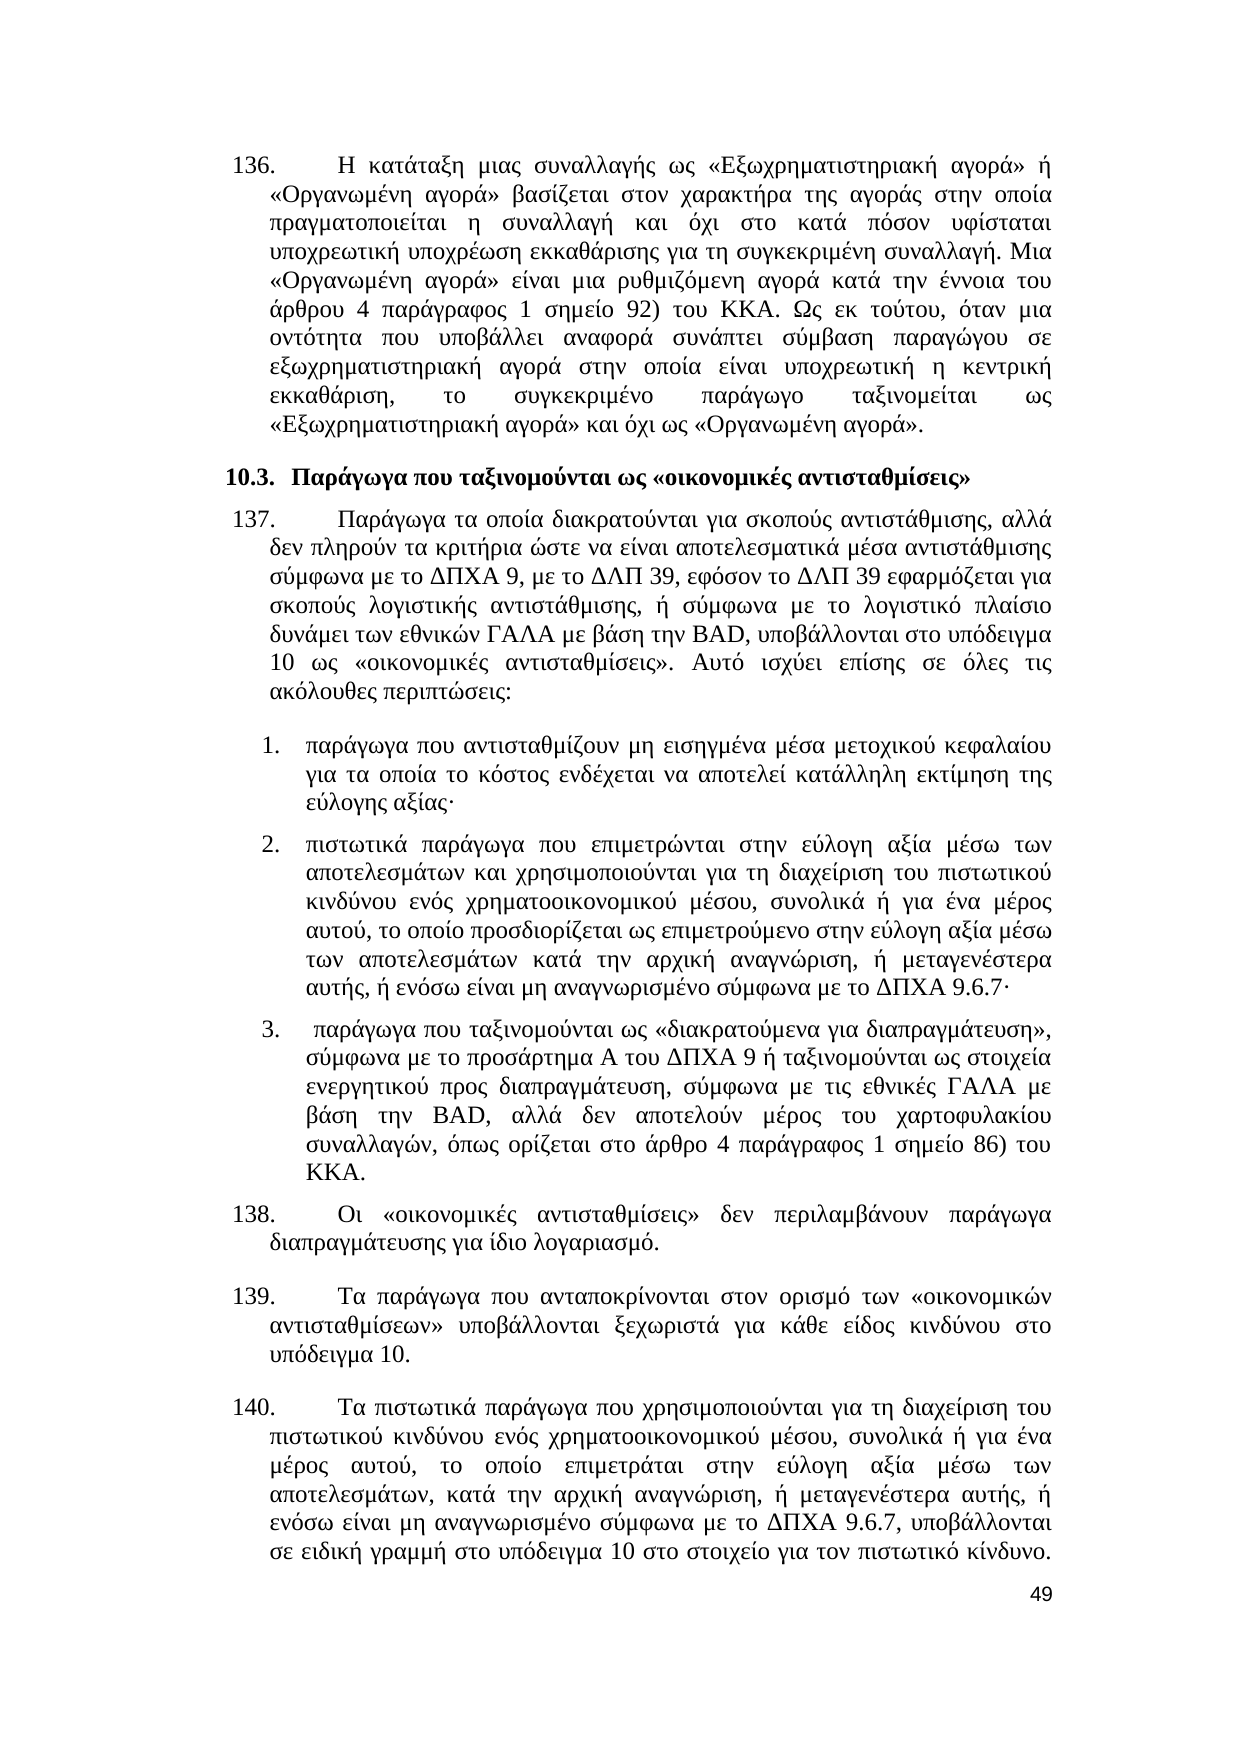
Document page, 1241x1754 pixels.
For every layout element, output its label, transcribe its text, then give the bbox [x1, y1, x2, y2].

list πιστωτικά παράγωγα που επιμετρώνται στην εύλογη αξία μέσω των αποτελεσμάτων και χρησιμοποιούνται για τη διαχείριση του πιστωτικού κινδύνου ενός χρηματοοικονομικού μέσου, συνολικά ή για ένα μέρος αυτού, το οποίο προσδιορίζεται ως επιμετρούμενο στην εύλογη αξία μέσω των αποτελεσμάτων κατά την αρχική αναγνώριση, ή μεταγενέστερα αυτής, ή ενόσω είναι μη αναγνωρισμένο σύμφωνα με το ΔΠΧΑ 9.6.7· [261, 829, 1053, 1001]
text Οι «οικονομικές αντισταθμίσεις» δεν περιλαμβάνουν παράγωγα διαπραγμάτευσης για ίδιο λογαριασμό. [232, 1199, 1053, 1256]
list παράγωγα που ταξινομούνται ως «διακρατούμενα για διαπραγμάτευση», σύμφωνα με το προσάρτημα Α του ΔΠΧΑ 9 ή ταξινομούνται ως στοιχεία ενεργητικού προς διαπραγμάτευση, σύμφωνα με τις εθνικές ΓΑΛΑ με βάση την BAD, αλλά δεν αποτελούν μέρος του χαρτοφυλακίου συναλλαγών, όπως ορίζεται στο άρθρο 4 παράγραφος 1 σημείο 86) του ΚΚΑ. [261, 1014, 1053, 1186]
subtitle Παράγωγα που ταξινομούνται ως «οικονομικές αντισταθμίσεις» [225, 462, 1053, 491]
text Η κατάταξη μιας συναλλαγής ως «Εξωχρηματιστηριακή αγορά» ή «Οργανωμένη αγορά» βασίζεται στον χαρακτήρα της αγοράς στην οποία πραγματοποιείται η συναλλαγή και όχι στο κατά πόσον υφίσταται υποχρεωτική υποχρέωση εκκαθάρισης για τη συγκεκριμένη συναλλαγή. Μια «Οργανωμένη αγορά» είναι μια ρυθμιζόμενη αγορά κατά την έννοια του άρθρου 4 παράγραφος 1 σημείο 92) του ΚΚΑ. Ως εκ τούτου, όταν μια οντότητα που υποβάλλει αναφορά συνάπτει σύμβαση παραγώγου σε εξωχρηματιστηριακή αγορά στην οποία είναι υποχρεωτική η κεντρική εκκαθάριση, το συγκεκριμένο παράγωγο ταξινομείται ως «Εξωχρηματιστηριακή αγορά» και όχι ως «Οργανωμένη αγορά». [232, 150, 1053, 437]
list παράγωγα που αντισταθμίζουν μη εισηγμένα μέσα μετοχικού κεφαλαίου για τα οποία το κόστος ενδέχεται να αποτελεί κατάλληλη εκτίμηση της εύλογης αξίας· [261, 730, 1053, 816]
text Παράγωγα τα οποία διακρατούνται για σκοπούς αντιστάθμισης, αλλά δεν πληρούν τα κριτήρια ώστε να είναι αποτελεσματικά μέσα αντιστάθμισης σύμφωνα με το ΔΠΧΑ 9, με το ΔΛΠ 39, εφόσον το ΔΛΠ 39 εφαρμόζεται για σκοπούς λογιστικής αντιστάθμισης, ή σύμφωνα με το λογιστικό πλαίσιο δυνάμει των εθνικών ΓΑΛΑ με βάση την BAD, υποβάλλονται στο υπόδειγμα 10 ως «οικονομικές αντισταθμίσεις». Αυτό ισχύει επίσης σε όλες τις ακόλουθες περιπτώσεις: [232, 504, 1053, 705]
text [232, 1392, 1053, 1565]
text Τα παράγωγα που ανταποκρίνονται στον ορισμό των «οικονομικών αντισταθμίσεων» υποβάλλονται ξεχωριστά για κάθε είδος κινδύνου στο υπόδειγμα 10. [232, 1281, 1053, 1367]
